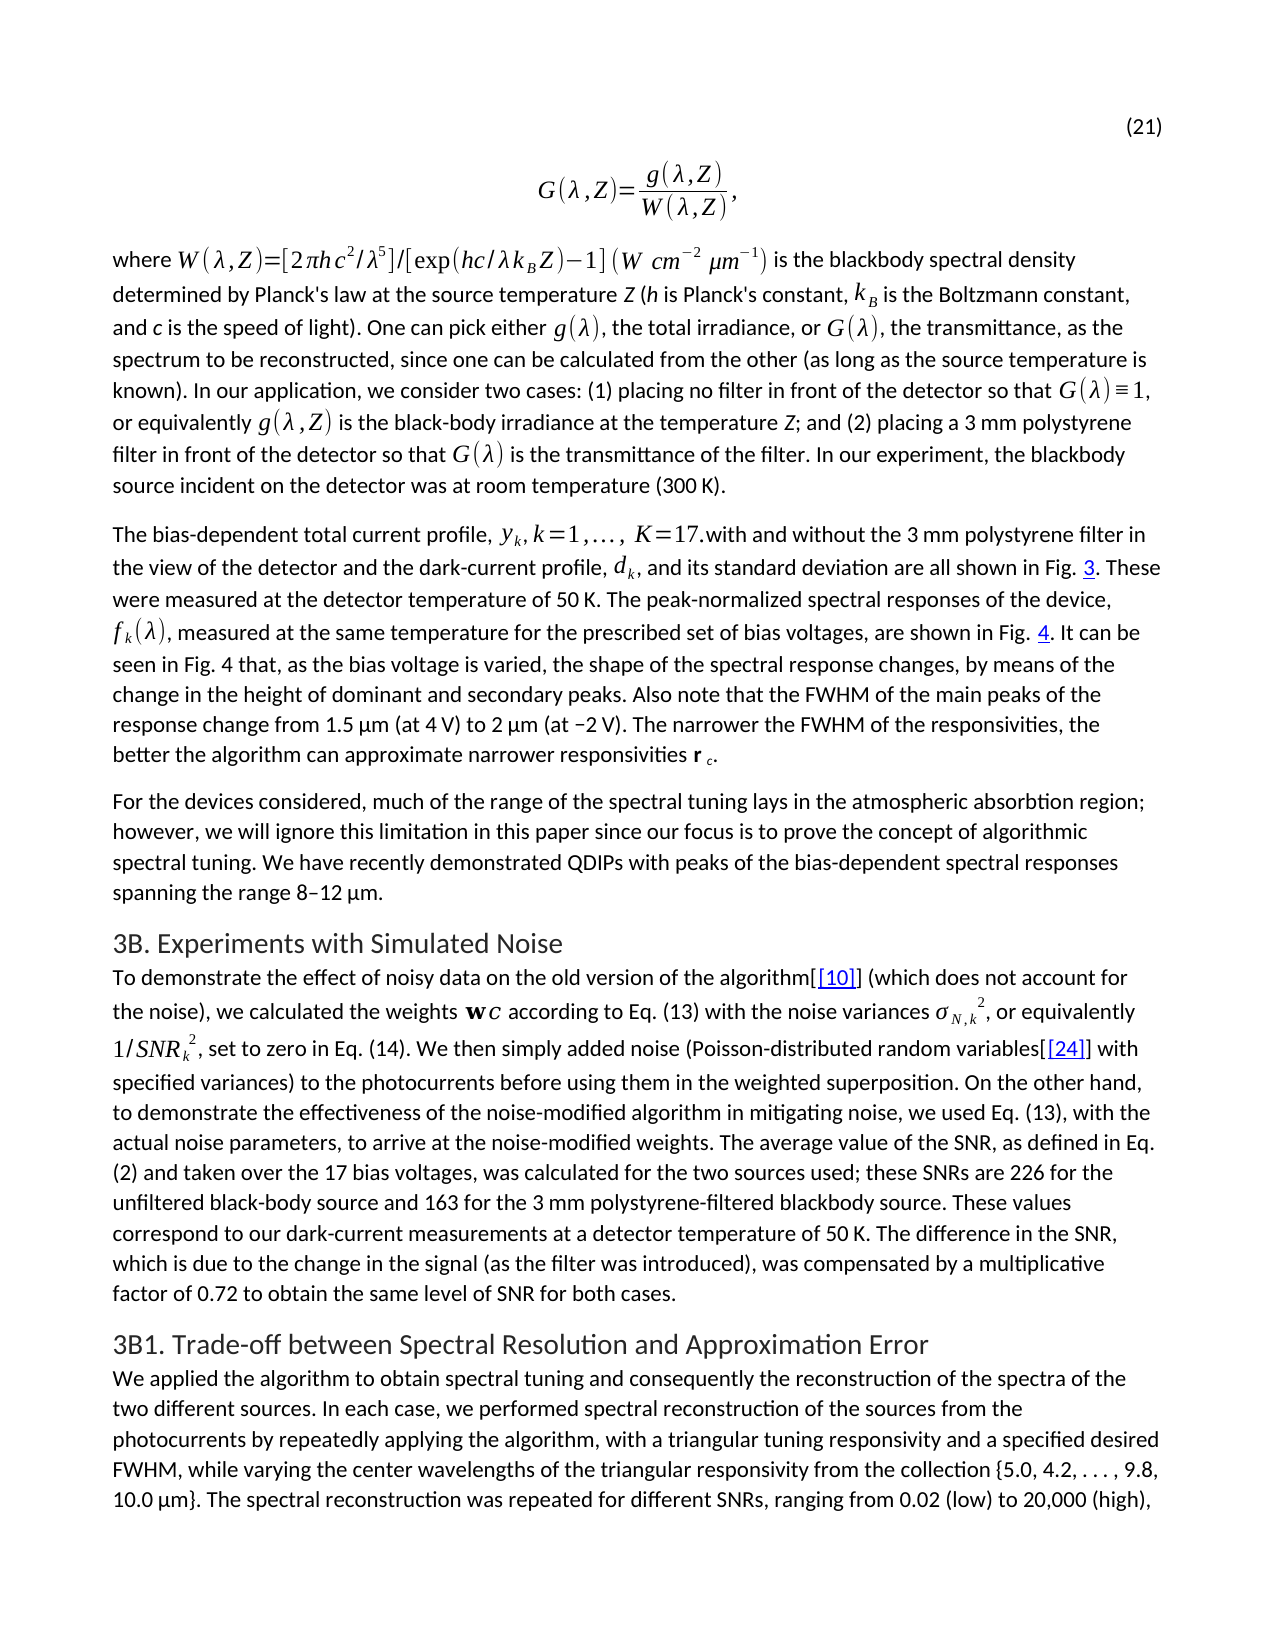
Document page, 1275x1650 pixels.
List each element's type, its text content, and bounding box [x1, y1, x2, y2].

text To demonstrate the effect of noisy data on the old version of the algorithm[[10]] (which does not account for the noise), we calculated the weights 𝐰𝑐 according to Eq. (13) with the noise variances , or equivalently , set to zero in Eq. (14). We then simply added noise (Poisson-distributed random variables[[24]] with specified variances) to the photocurrents before using them in the weighted superposition. On the other hand, to demonstrate the effectiveness of the noise-modified algorithm in mitigating noise, we used Eq. (13), with the actual noise parameters, to arrive at the noise-modified weights. The average value of the SNR, as defined in Eq. (2) and taken over the 17 bias voltages, was calculated for the two sources used; these SNRs are 226 for the unfiltered black-body source and 163 for the 3 mm polystyrene-filtered blackbody source. These values correspond to our dark-current measurements at a detector temperature of 50 K. The difference in the SNR, which is due to the change in the signal (as the filter was introduced), was compensated by a multiplicative factor of 0.72 to obtain the same level of SNR for both cases. [112, 963, 1162, 1307]
text The bias-dependent total current profile, , with and without the 3 mm polystyrene filter in the view of the detector and the dark-current profile, , and its standard deviation are all shown in Fig. 3. These were measured at the detector temperature of 50 K. The peak-normalized spectral responses of the device, , measured at the same temperature for the prescribed set of bias voltages, are shown in Fig. 4. It can be seen in Fig. 4 that, as the bias voltage is varied, the shape of the spectral response changes, by means of the change in the height of dominant and secondary peaks. Also note that the FWHM of the main peaks of the response change from 1.5 μm (at 4 V) to 2 μm (at −2 V). The narrower the FWHM of the responsivities, the better the algorithm can approximate narrower responsivities r c. [112, 518, 1162, 768]
text (21) [112, 112, 1162, 141]
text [112, 1364, 1162, 1513]
text where is the blackbody spectral density determined by Planck's law at the source temperature Z (h is Planck's constant, is the Boltzmann constant, and c is the speed of light). One can pick either , the total irradiance, or , the transmittance, as the spectrum to be reconstructed, since one can be calculated from the other (as long as the source temperature is known). In our application, we consider two cases: (1) placing no filter in front of the detector so that , or equivalently is the black-body irradiance at the temperature Z; and (2) placing a 3 mm polystyrene filter in front of the detector so that is the transmittance of the filter. In our experiment, the blackbody source incident on the detector was at room temperature (300 K). [112, 242, 1162, 499]
subtitle 3B. Experiments with Simulated Noise [112, 925, 1162, 960]
subtitle 3B1. Trade-off between Spectral Resolution and Approximation Error [112, 1326, 1162, 1362]
text For the devices considered, much of the range of the spectral tuning lays in the atmospheric absorbtion region; however, we will ignore this limitation in this paper since our focus is to prove the concept of algorithmic spectral tuning. We have recently demonstrated QDIPs with peaks of the bias-dependent spectral responses spanning the range 8–12 μm. [112, 787, 1162, 906]
